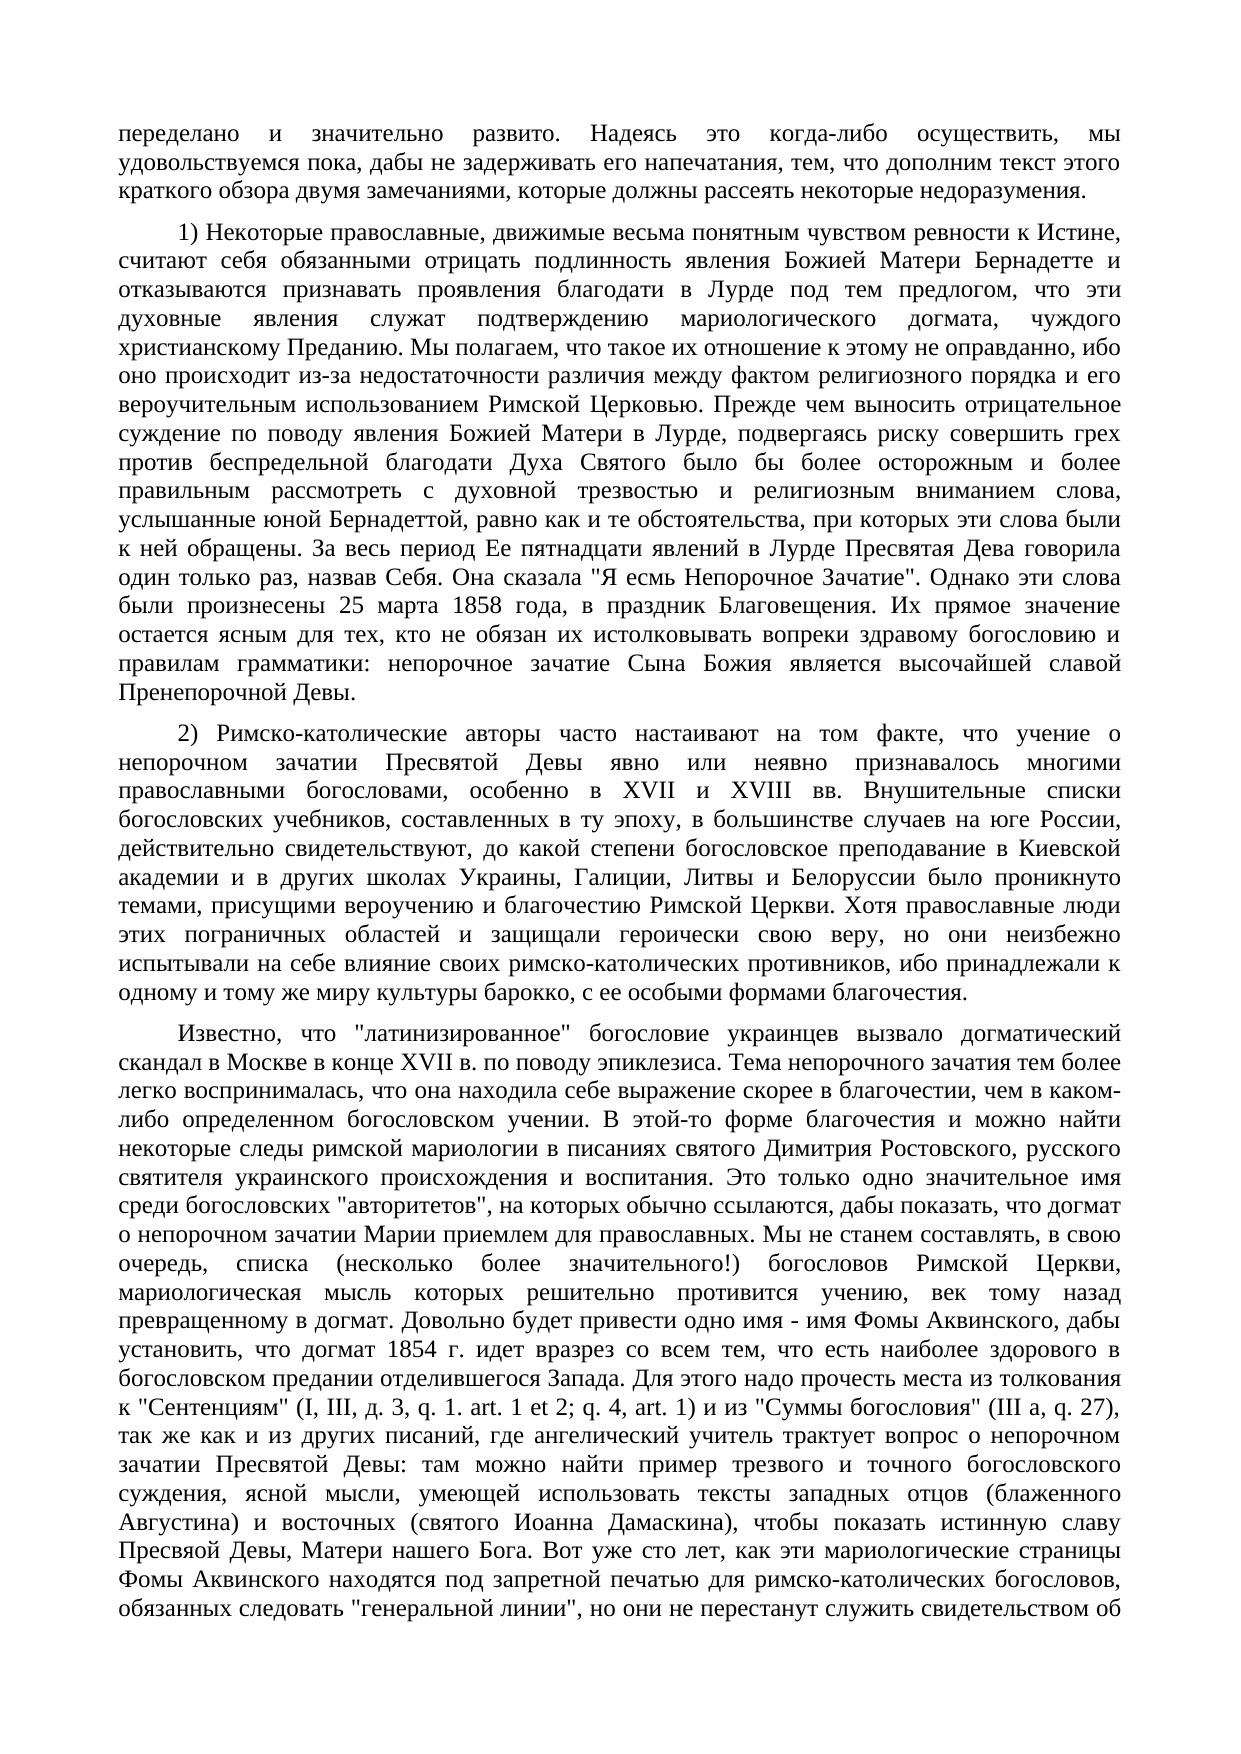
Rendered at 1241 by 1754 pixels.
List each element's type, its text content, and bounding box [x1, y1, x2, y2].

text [118, 1018, 1122, 1622]
text 1) Некоторые православные, движимые весьма понятным чувством ревности к Истине, считают себя обязанными отрицать подлинность явления Божией Матери Бернадетте и отказываются признавать проявления благодати в Лурде под тем предлогом, что эти духовные явления служат подтверждению мариологического догмата, чуждого христианскому Преданию. Мы полагаем, что такое их отношение к этому не оправданно, ибо оно происходит из-за недостаточности различия между фактом религиозного порядка и его вероучительным использованием Римской Церковью. Прежде чем выносить отрицательное суждение по поводу явления Божией Матери в Лурде, подвергаясь риску совершить грех против беспредельной благодати Духа Святого было бы более осторожным и более правильным рассмотреть с духовной трезвостью и религиозным вниманием слова, услышанные юной Бернадеттой, равно как и те обстоятельства, при которых эти слова были к ней обращены. За весь период Ее пятнадцати явлений в Лурде Пресвятая Дева говорила один только раз, назвав Себя. Она сказала "Я есмь Непорочное Зачатие". Однако эти слова были произнесены 25 марта 1858 года, в праздник Благовещения. Их прямое значение остается ясным для тех, кто не обязан их истолковывать вопреки здравому богословию и правилам грамматики: непорочное зачатие Сына Божия является высочайшей славой Пренепорочной Девы. [118, 217, 1122, 706]
text 2) Римско-католические авторы часто настаивают на том факте, что учение о непорочном зачатии Пресвятой Девы явно или неявно признавалось многими православными богословами, особенно в XVII и XVIII вв. Внушительные списки богословских учебников, составленных в ту эпоху, в большинстве случаев на юге России, действительно свидетельствуют, до какой степени богословское преподавание в Киевской академии и в других школах Украины, Галиции, Литвы и Белоруссии было проникнуто темами, присущими вероучению и благочестию Римской Церкви. Хотя православные люди этих пограничных областей и защищали героически свою веру, но они неизбежно испытывали на себе влияние своих римско-католических противников, ибо принадлежали к одному и тому же миру культуры барокко, с ее особыми формами благочестия. [118, 718, 1122, 1006]
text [118, 118, 1122, 204]
